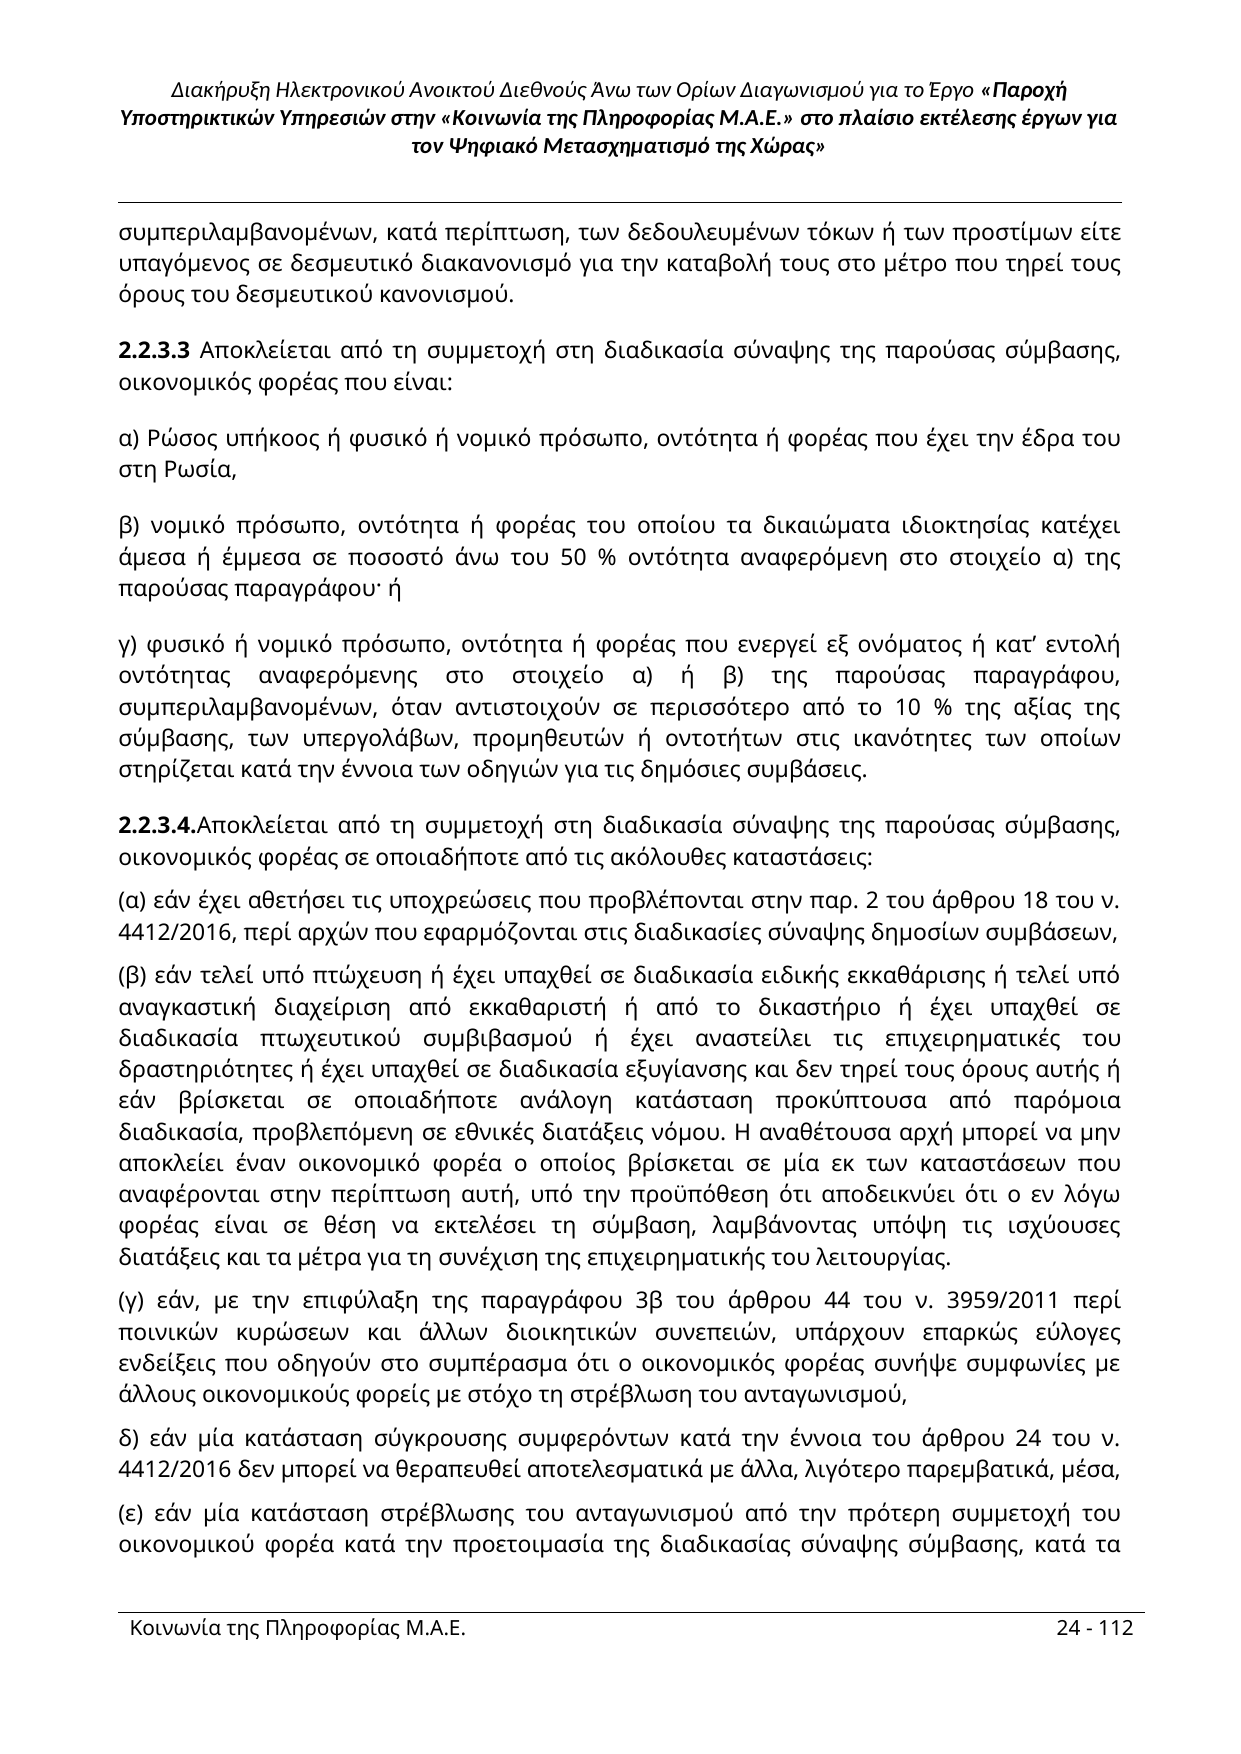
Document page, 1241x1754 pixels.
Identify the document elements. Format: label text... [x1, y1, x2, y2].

text (α) εάν έχει αθετήσει τις υποχρεώσεις που προβλέπονται στην παρ. 2 του άρθρου 18 του ν. 4412/2016, περί αρχών που εφαρμόζονται στις διαδικασίες σύναψης δημοσίων συμβάσεων, [118, 884, 1122, 947]
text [118, 216, 1122, 309]
text δ) εάν μία κατάσταση σύγκρουσης συμφερόντων κατά την έννοια του άρθρου 24 του ν. 4412/2016 δεν μπορεί να θεραπευθεί αποτελεσματικά με άλλα, λιγότερο παρεμβατικά, μέσα, [118, 1422, 1122, 1484]
text 2.2.3.3 Αποκλείεται από τη συμμετοχή στη διαδικασία σύναψης της παρούσας σύμβασης, οικονομικός φορέας που είναι: [118, 334, 1122, 397]
text (β) εάν τελεί υπό πτώχευση ή έχει υπαχθεί σε διαδικασία ειδικής εκκαθάρισης ή τελεί υπό αναγκαστική διαχείριση από εκκαθαριστή ή από το δικαστήριο ή έχει υπαχθεί σε διαδικασία πτωχευτικού συμβιβασμού ή έχει αναστείλει τις επιχειρηματικές του δραστηριότητες ή έχει υπαχθεί σε διαδικασία εξυγίανσης και δεν τηρεί τους όρους αυτής ή εάν βρίσκεται σε οποιαδήποτε ανάλογη κατάσταση προκύπτουσα από παρόμοια διαδικασία, προβλεπόμενη σε εθνικές διατάξεις νόμου. Η αναθέτουσα αρχή μπορεί να μην αποκλείει έναν οικονομικό φορέα ο οποίος βρίσκεται σε μία εκ των καταστάσεων που αναφέρονται στην περίπτωση αυτή, υπό την προϋπόθεση ότι αποδεικνύει ότι ο εν λόγω φορέας είναι σε θέση να εκτελέσει τη σύμβαση, λαμβάνοντας υπόψη τις ισχύουσες διατάξεις και τα μέτρα για τη συνέχιση της επιχειρηματικής του λειτουργίας. [118, 959, 1122, 1272]
text β) νομικό πρόσωπο, οντότητα ή φορέας του οποίου τα δικαιώματα ιδιοκτησίας κατέχει άμεσα ή έμμεσα σε ποσοστό άνω του 50 % οντότητα αναφερόμενη στο στοιχείο α) της παρούσας παραγράφου· ή [118, 509, 1122, 603]
text (γ) εάν, με την επιφύλαξη της παραγράφου 3β του άρθρου 44 του ν. 3959/2011 περί ποινικών κυρώσεων και άλλων διοικητικών συνεπειών, υπάρχουν επαρκώς εύλογες ενδείξεις που οδηγούν στο συμπέρασμα ότι ο οικονομικός φορέας συνήψε συμφωνίες με άλλους οικονομικούς φορείς με στόχο τη στρέβλωση του ανταγωνισμού, [118, 1284, 1122, 1409]
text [118, 1497, 1122, 1559]
text 2.2.3.4.Αποκλείεται από τη συμμετοχή στη διαδικασία σύναψης της παρούσας σύμβασης, οικονομικός φορέας σε οποιαδήποτε από τις ακόλουθες καταστάσεις: [118, 809, 1122, 872]
text γ) φυσικό ή νομικό πρόσωπο, οντότητα ή φορέας που ενεργεί εξ ονόματος ή κατ’ εντολή οντότητας αναφερόμενης στο στοιχείο α) ή β) της παρούσας παραγράφου, συμπεριλαμβανομένων, όταν αντιστοιχούν σε περισσότερο από το 10 % της αξίας της σύμβασης, των υπεργολάβων, προμηθευτών ή οντοτήτων στις ικανότητες των οποίων στηρίζεται κατά την έννοια των οδηγιών για τις δημόσιες συμβάσεις. [118, 628, 1122, 784]
text α) Ρώσος υπήκοος ή φυσικό ή νομικό πρόσωπο, οντότητα ή φορέας που έχει την έδρα του στη Ρωσία, [118, 422, 1122, 484]
